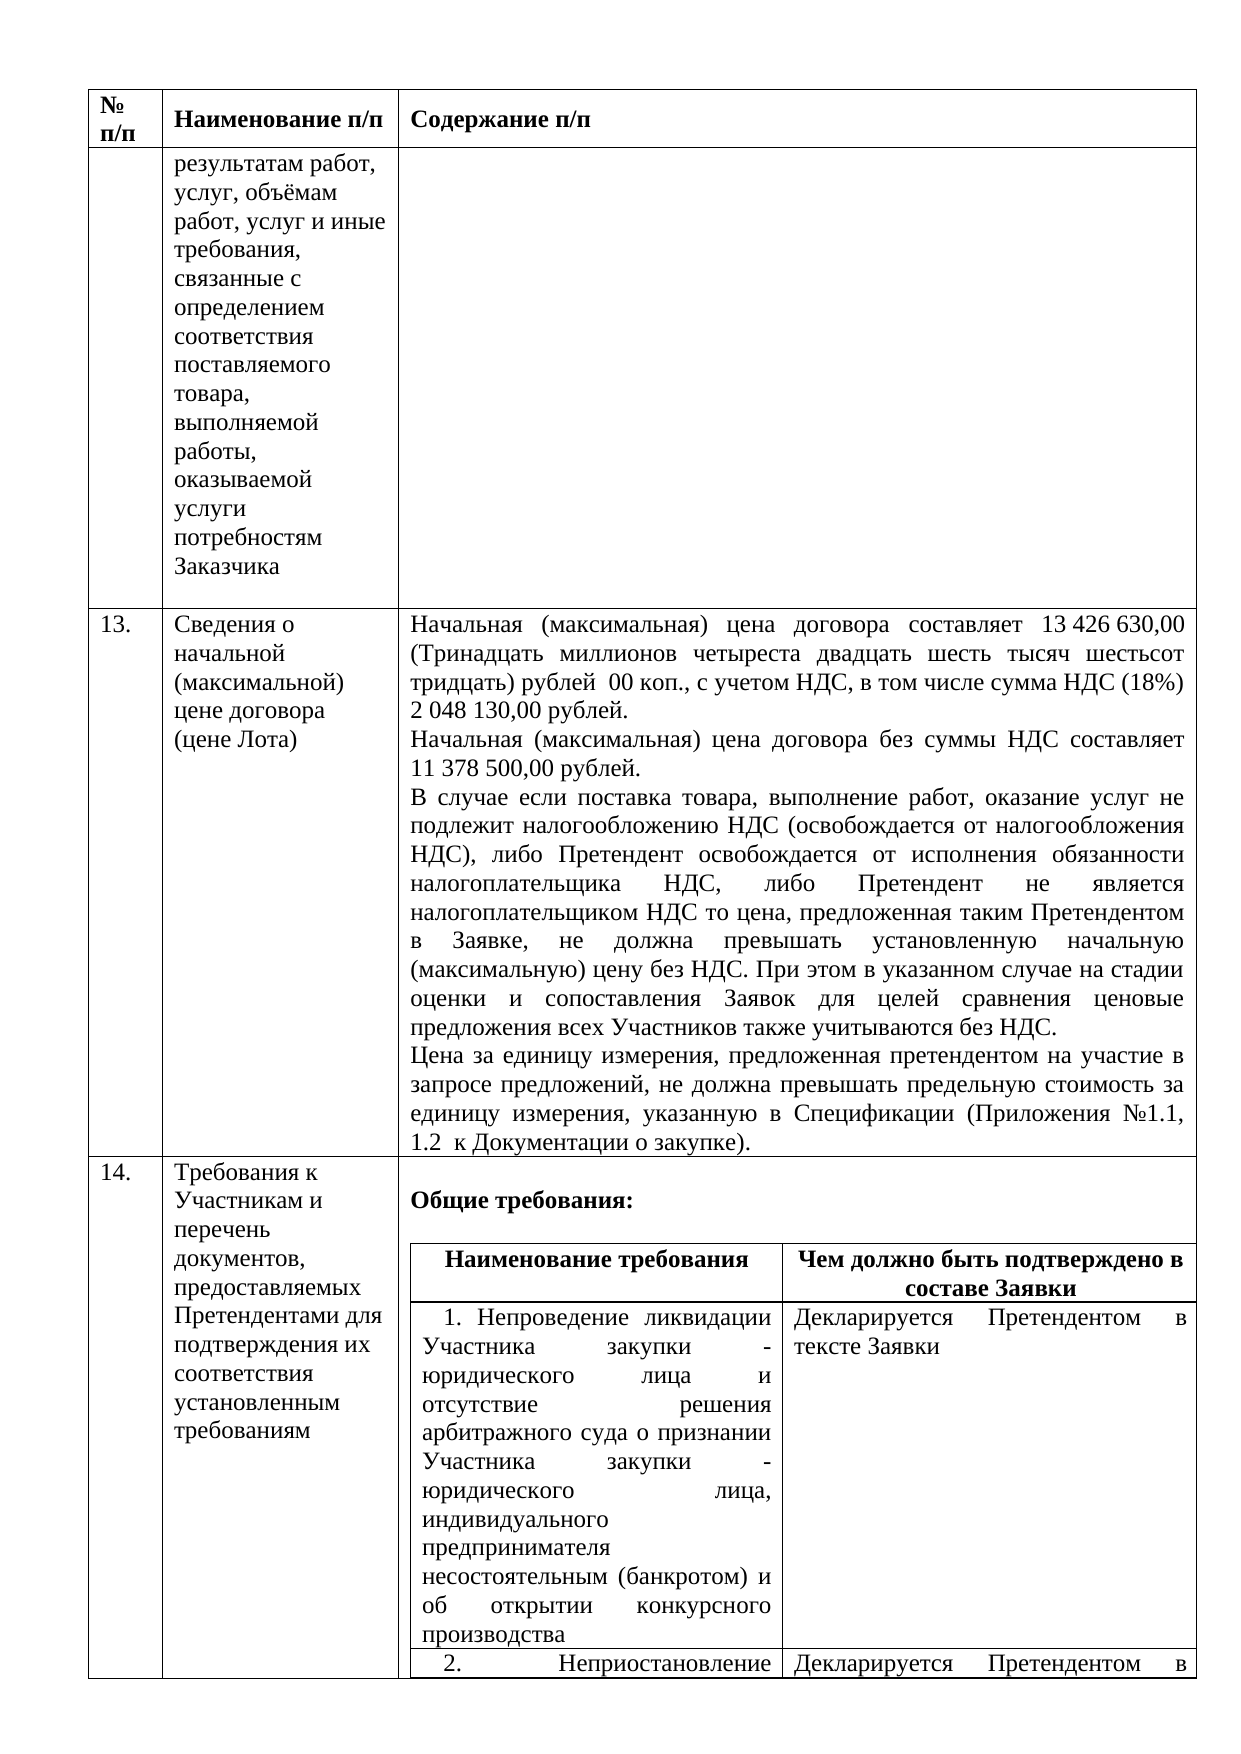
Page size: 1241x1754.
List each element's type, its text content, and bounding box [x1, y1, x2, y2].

table_cell Общие требования: [399, 1157, 1196, 1678]
table_cell [89, 1157, 162, 1678]
table_cell Сведения о начальной (максимальной) цене договора (цене Лота) [163, 609, 398, 1156]
table_cell Начальная (максимальная) цена договора составляет 13 426 630,00 (Тринадцать миллионов четыреста двадцать шесть тысяч шестьсот тридцать) рублей 00 коп., с учетом НДС, в том числе сумма НДС (18%) 2 048 130,00 рублей. Начальная (максимальная) цена договора без суммы НДС составляет 11 378 500,00 рублей. В случае если поставка товара, выполнение работ, оказание услуг не подлежит налогообложению НДС (освобождается от налогообложения НДС), либо Претендент освобождается от исполнения обязанности налогоплательщика НДС, либо Претендент не является налогоплательщиком НДС то цена, предложенная таким Претендентом в Заявке, не должна превышать установленную начальную (максимальную) цену без НДС. При этом в указанном случае на стадии оценки и сопоставления Заявок для целей сравнения ценовые предложения всех Участников также учитываются без НДС. Цена за единицу измерения, предложенная претендентом на участие в запросе предложений, не должна превышать предельную стоимость за единицу измерения, указанную в Спецификации (Приложения №1.1, 1.2 к Документации о закупке). [399, 609, 1196, 1156]
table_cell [163, 148, 398, 608]
table_header Наименование п/п [163, 90, 398, 147]
table_header № п/п [89, 90, 162, 147]
table_cell [89, 609, 162, 1156]
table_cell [163, 1157, 398, 1678]
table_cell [399, 148, 1196, 608]
table_cell [89, 148, 162, 608]
table_header Содержание п/п [399, 90, 1196, 147]
